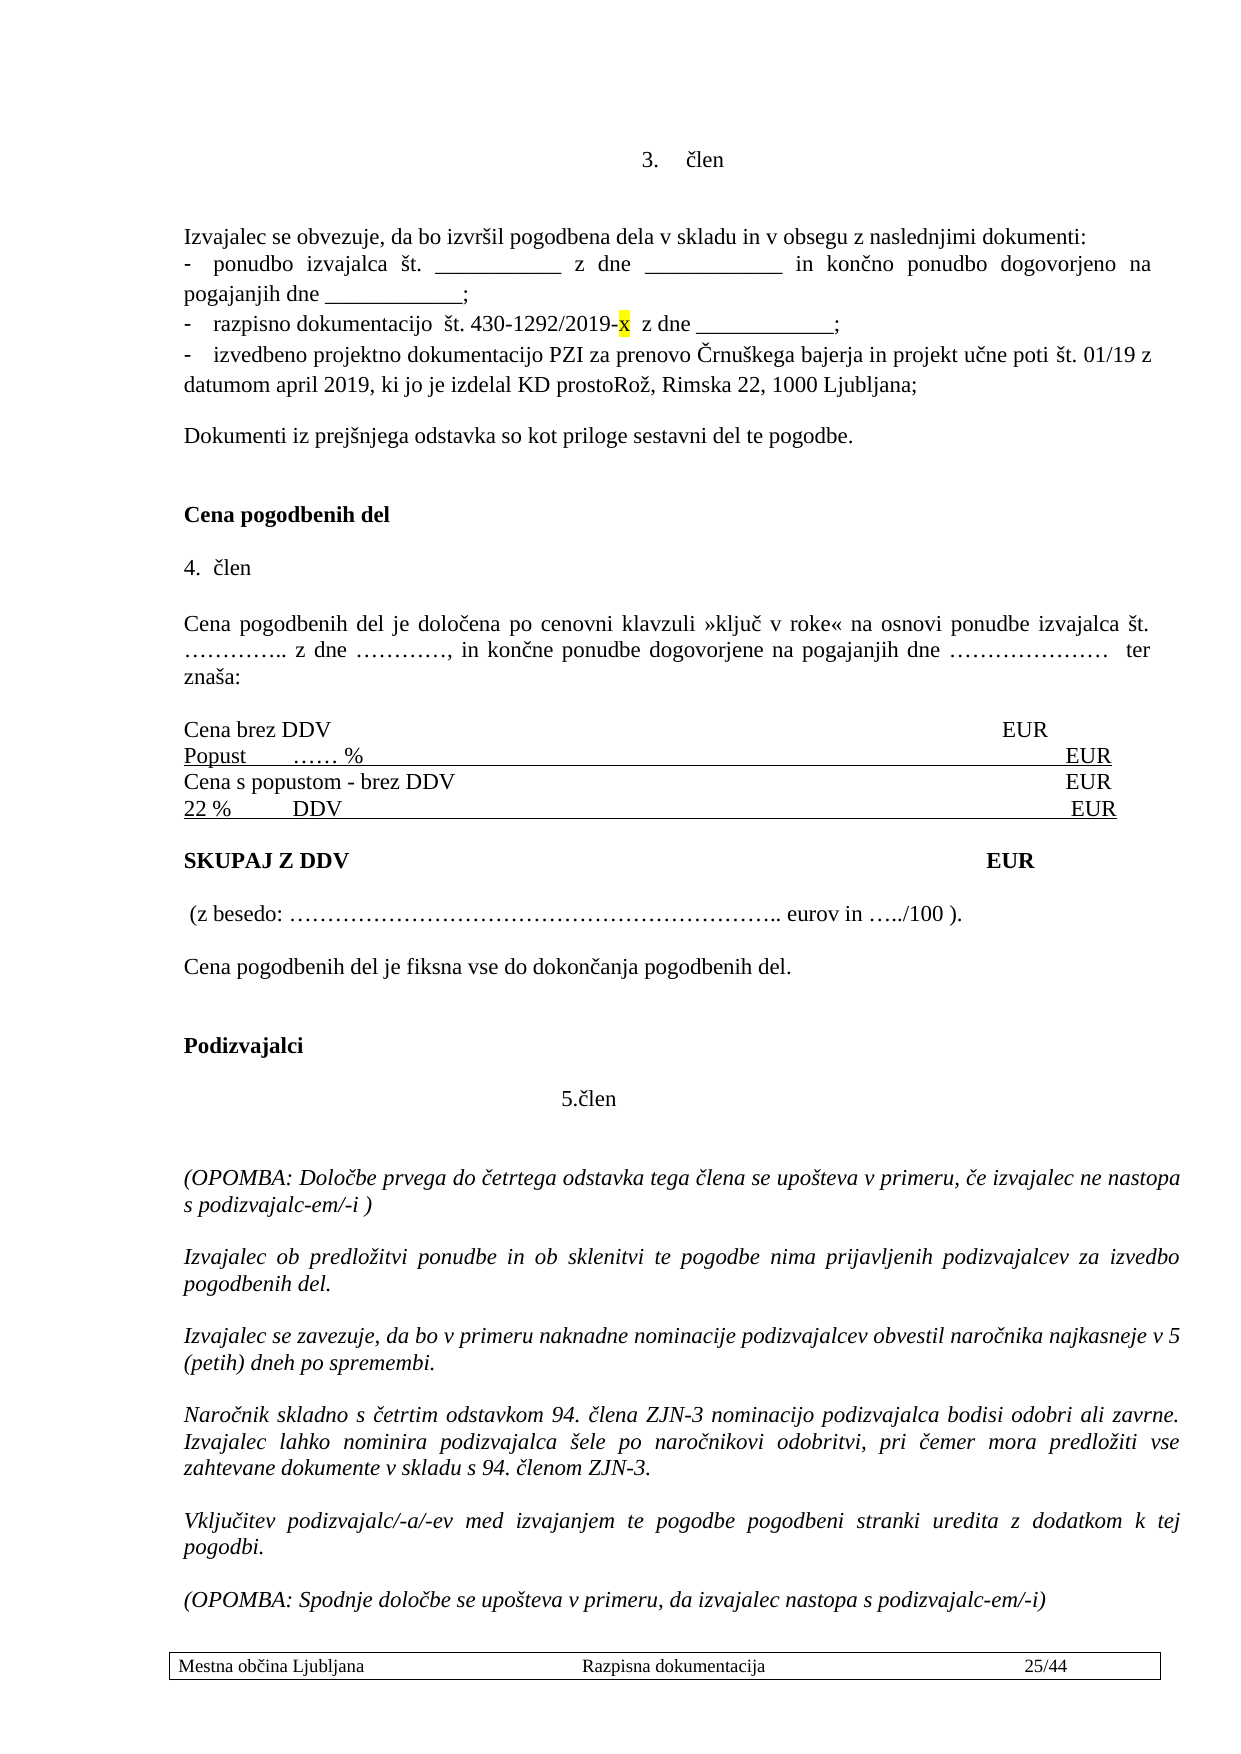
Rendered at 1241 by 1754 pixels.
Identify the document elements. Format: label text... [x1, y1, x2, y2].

text Vključitev podizvajalc/-a/-ev med izvajanjem te pogodbe pogodbeni stranki uredita z dodatkom k tej pogodbi. [184, 1507, 1182, 1560]
text (z besedo: ……………………………………………………….. eurov in …../100 ). [184, 900, 1152, 926]
text Cena pogodbenih del je fiksna vse do dokončanja pogodbenih del. [184, 953, 1152, 979]
text Cena pogodbenih del [184, 501, 1152, 527]
text Cena pogodbenih del je določena po cenovni klavzuli »ključ v roke« na osnovi ponudbe izvajalca št. ………….. z dne …………, in končne ponudbe dogovorjene na pogajanjih dne ………………… ter znaša: [184, 610, 1152, 689]
list izvedbeno projektno dokumentacijo PZI za prenovo Črnuškega bajerja in projekt učne poti št. 01/19 z datumom april 2019, ki jo je izdelal KD prostoRož, Rimska 22, 1000 Ljubljana; [184, 341, 1152, 397]
text SKUPAJ Z DDV EUR [184, 847, 1152, 874]
text (OPOMBA: Določbe prvega do četrtega odstavka tega člena se upošteva v primeru, če izvajalec ne nastopa s podizvajalc-em/-i ) [184, 1164, 1182, 1217]
text Dokumenti iz prejšnjega odstavka so kot priloge sestavni del te pogodbe. [184, 422, 1152, 448]
text Izvajalec ob predložitvi ponudbe in ob sklenitvi te pogodbe nima prijavljenih podizvajalcev za izvedbo pogodbenih del. [184, 1243, 1182, 1296]
text 22 % DDV EUR [184, 795, 1152, 821]
text Podizvajalci [184, 1032, 1152, 1058]
text Izvajalec se zavezuje, da bo v primeru naknadne nominacije podizvajalcev obvestil naročnika najkasneje v 5 (petih) dneh po spremembi. [184, 1322, 1182, 1375]
text Izvajalec se obvezuje, da bo izvršil pogodbena dela v skladu in v obsegu z naslednjimi dokumenti: [184, 223, 1152, 249]
text Naročnik skladno s četrtim odstavkom 94. člena ZJN-3 nominacijo podizvajalca bodisi odobri ali zavrne. Izvajalec lahko nominira podizvajalca šele po naročnikovi odobritvi, pri čemer mora predložiti vse zahtevane dokumente v skladu s 94. členom ZJN-3. [184, 1402, 1182, 1481]
list člen [184, 554, 1182, 580]
list ponudbo izvajalca št. ___________ z dne ____________ in končno ponudbo dogovorjeno na pogajanjih dne ____________; [184, 249, 1152, 306]
text Popust …… % EUR [184, 742, 1152, 768]
text Cena brez DDV EUR [184, 716, 1152, 742]
text Cena s popustom - brez DDV EUR [184, 768, 1152, 795]
list člen [561, 146, 1182, 172]
list razpisno dokumentacijo št. 430-1292/2019-x z dne ____________; [630, 310, 1152, 337]
list razpisno dokumentacijo št. 430-1292/2019-x z dne ____________; [184, 310, 619, 337]
list 5.člen [561, 1084, 1182, 1111]
text (OPOMBA: Spodnje določbe se upošteva v primeru, da izvajalec nastopa s podizvajalc-em/-i) [184, 1586, 1182, 1612]
